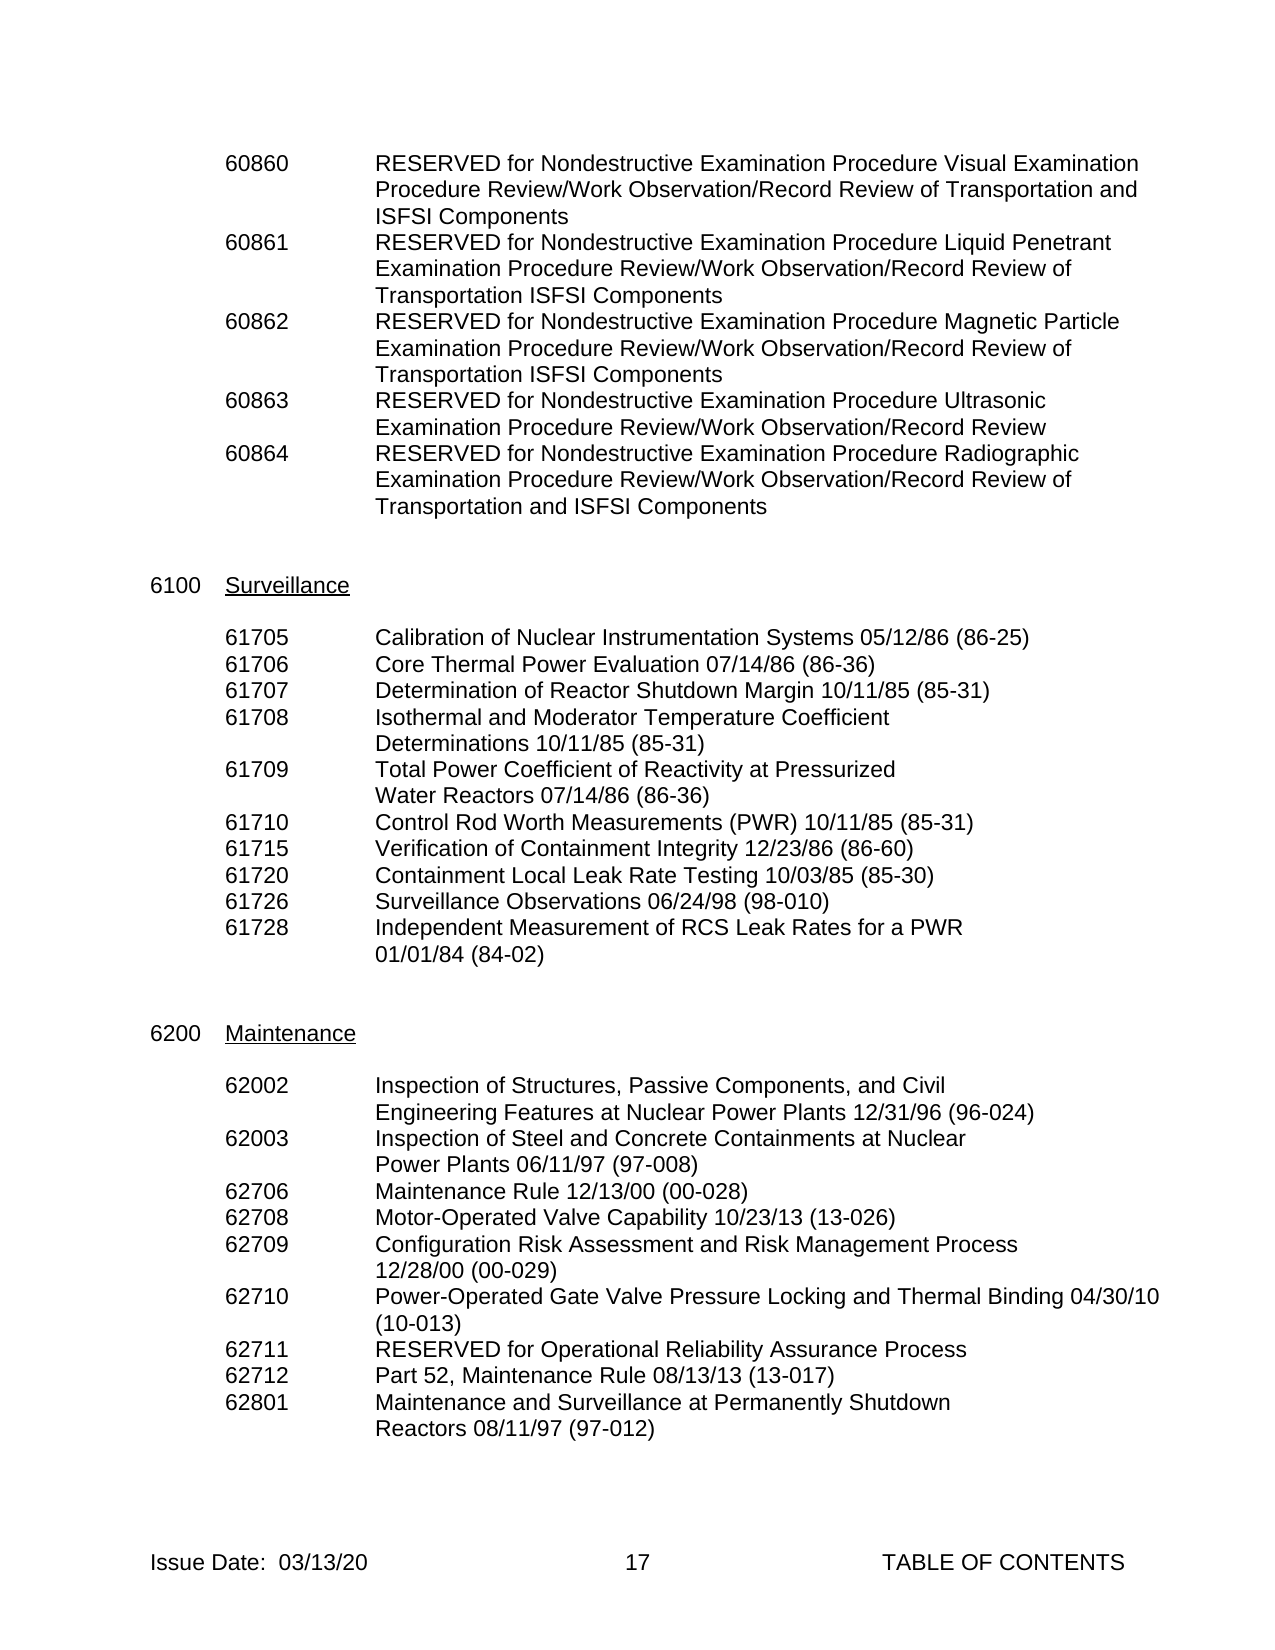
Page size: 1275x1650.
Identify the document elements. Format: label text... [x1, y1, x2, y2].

text 61705 Calibration of Nuclear Instrumentation Systems 05/12/86 (86-25) [150, 624, 1172, 651]
text 61728 Independent Measurement of RCS Leak Rates for a PWR [150, 914, 1172, 941]
text Engineering Features at Nuclear Power Plants 12/31/96 (96-024) [150, 1099, 1172, 1125]
text 60860 RESERVED for Nondestructive Examination Procedure Visual Examination Procedure Review/Work Observation/Record Review of Transportation and ISFSI Components [150, 150, 1172, 229]
text 61709 Total Power Coefficient of Reactivity at Pressurized [150, 756, 1172, 782]
text 61715 Verification of Containment Integrity 12/23/86 (86-60) [150, 835, 1172, 862]
text 62003 Inspection of Steel and Concrete Containments at Nuclear [150, 1125, 1172, 1151]
text 62711 RESERVED for Operational Reliability Assurance Process [150, 1336, 1172, 1362]
text Water Reactors 07/14/86 (86-36) [150, 782, 1172, 809]
text 60864 RESERVED for Nondestructive Examination Procedure Radiographic Examination Procedure Review/Work Observation/Record Review of Transportation and ISFSI Components [150, 440, 1172, 519]
text 60863 RESERVED for Nondestructive Examination Procedure Ultrasonic Examination Procedure Review/Work Observation/Record Review [150, 387, 1172, 440]
text 61706 Core Thermal Power Evaluation 07/14/86 (86-36) [150, 651, 1172, 677]
text 61707 Determination of Reactor Shutdown Margin 10/11/85 (85-31) [150, 677, 1172, 703]
text 61710 Control Rod Worth Measurements (PWR) 10/11/85 (85-31) [150, 809, 1172, 835]
text 62706 Maintenance Rule 12/13/00 (00-028) [150, 1178, 1172, 1204]
text 61726 Surveillance Observations 06/24/98 (98-010) [150, 888, 1172, 914]
text 62710 Power-Operated Gate Valve Pressure Locking and Thermal Binding 04/30/10 (10-013) [150, 1283, 1172, 1336]
text Power Plants 06/11/97 (97-008) [150, 1151, 1172, 1178]
text 01/01/84 (84-02) [150, 941, 1172, 967]
text 6100 Surveillance [150, 572, 1172, 598]
text 61720 Containment Local Leak Rate Testing 10/03/85 (85-30) [150, 862, 1172, 888]
text 60861 RESERVED for Nondestructive Examination Procedure Liquid Penetrant Examination Procedure Review/Work Observation/Record Review of Transportation ISFSI Components [150, 229, 1172, 308]
text 62712 Part 52, Maintenance Rule 08/13/13 (13-017) [150, 1362, 1172, 1389]
text 12/28/00 (00-029) [150, 1257, 1172, 1283]
text 62708 Motor-Operated Valve Capability 10/23/13 (13-026) [150, 1204, 1172, 1231]
text 60862 RESERVED for Nondestructive Examination Procedure Magnetic Particle Examination Procedure Review/Work Observation/Record Review of Transportation ISFSI Components [150, 308, 1172, 387]
text 6200 Maintenance [150, 1020, 1172, 1046]
text Reactors 08/11/97 (97-012) [150, 1415, 1172, 1441]
text 61708 Isothermal and Moderator Temperature Coefficient [150, 703, 1172, 730]
text 62002 Inspection of Structures, Passive Components, and Civil [150, 1072, 1172, 1099]
text Determinations 10/11/85 (85-31) [150, 730, 1172, 756]
text 62709 Configuration Risk Assessment and Risk Management Process [150, 1231, 1172, 1257]
text 62801 Maintenance and Surveillance at Permanently Shutdown [150, 1389, 1172, 1415]
